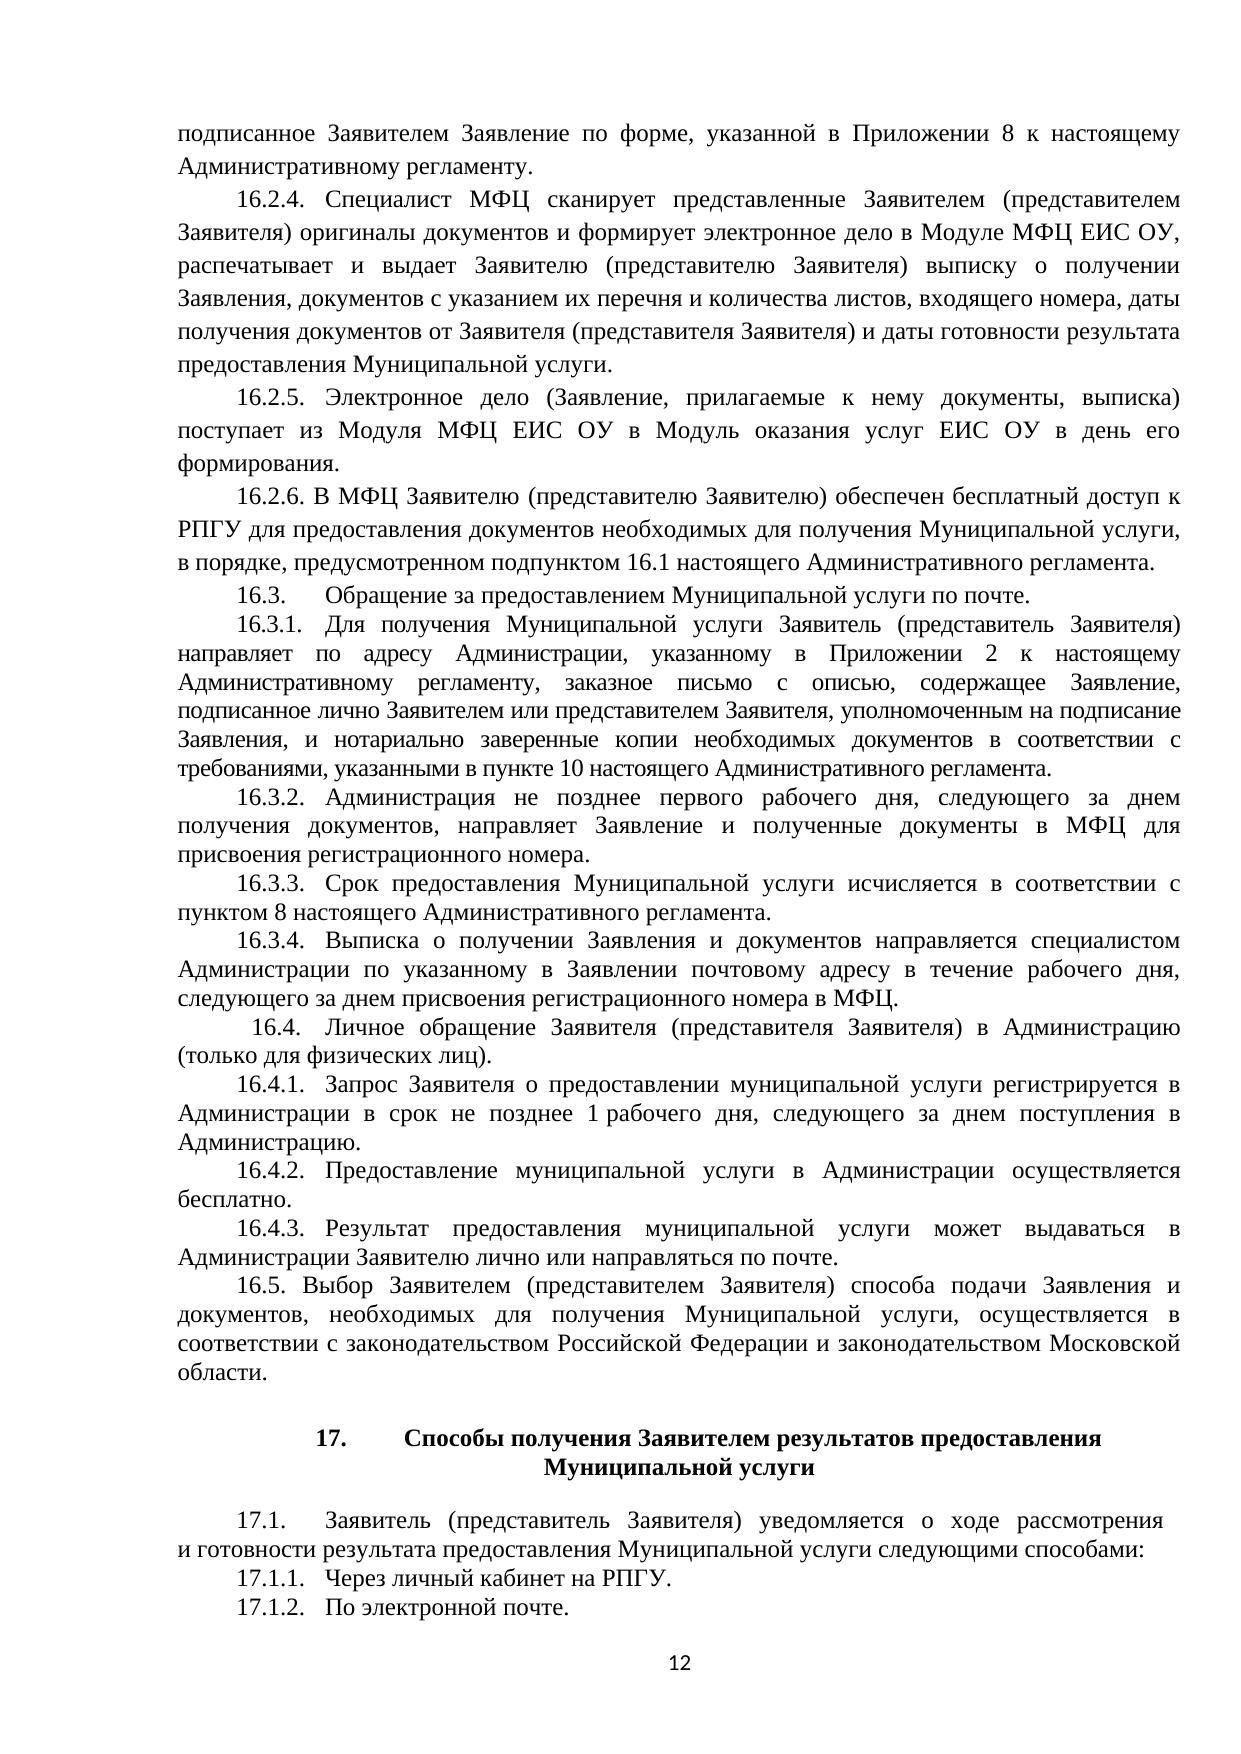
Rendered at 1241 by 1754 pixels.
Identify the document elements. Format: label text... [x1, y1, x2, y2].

text Обращение за предоставлением Муниципальной услуги по почте. [177, 580, 1181, 609]
text Личное обращение Заявителя (представителя Заявителя) в Администрацию (только для физических лиц). [177, 1012, 1181, 1069]
text Электронное дело (Заявление, прилагаемые к нему документы, выписка) поступает из Модуля МФЦ ЕИС ОУ в Модуль оказания услуг ЕИС ОУ в день его формирования. [177, 382, 1181, 477]
text Администрация не позднее первого рабочего дня, следующего за днем получения документов, направляет Заявление и полученные документы в МФЦ для присвоения регистрационного номера. [177, 782, 1181, 868]
text Способы получения Заявителем результатов предоставления Муниципальной услуги [177, 1423, 1181, 1480]
text Для получения Муниципальной услуги Заявитель (представитель Заявителя) направляет по адресу Администрации, указанному в Приложении 2 к настоящему Административному регламенту, заказное письмо с описью, содержащее Заявление, подписанное лично Заявителем или представителем Заявителя, уполномоченным на подписание Заявления, и нотариально заверенные копии необходимых документов в соответствии с требованиями, указанными в пункте 10 настоящего Административного регламента. [177, 609, 1181, 782]
text Выписка о получении Заявления и документов направляется специалистом Администрации по указанному в Заявлении почтовому адресу в течение рабочего дня, следующего за днем присвоения регистрационного номера в МФЦ. [177, 925, 1181, 1012]
text 17.1.2. По электронной почте. [177, 1592, 1181, 1620]
text Срок предоставления Муниципальной услуги исчисляется в соответствии с пунктом 8 настоящего Административного регламента. [177, 868, 1181, 925]
list 16.2.6. В МФЦ Заявителю (представителю Заявителю) обеспечен бесплатный доступ к РПГУ для предоставления документов необходимых для получения Муниципальной услуги, в порядке, предусмотренном подпунктом 16.1 настоящего Административного регламента. [177, 481, 1181, 576]
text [177, 118, 1181, 180]
text 16.5. Выбор Заявителем (представителем Заявителя) способа подачи Заявления и документов, необходимых для получения Муниципальной услуги, осуществляется в соответствии с законодательством Российской Федерации и законодательством Московской области. [177, 1270, 1181, 1385]
text 17.1.1. Через личный кабинет на РПГУ. [177, 1563, 1181, 1592]
text Специалист МФЦ сканирует представленные Заявителем (представителем Заявителя) оригиналы документов и формирует электронное дело в Модуле МФЦ ЕИС ОУ, распечатывает и выдает Заявителю (представителю Заявителя) выписку о получении Заявления, документов с указанием их перечня и количества листов, входящего номера, даты получения документов от Заявителя (представителя Заявителя) и даты готовности результата предоставления Муниципальной услуги. [177, 184, 1181, 378]
text Результат предоставления муниципальной услуги может выдаваться в Администрации Заявителю лично или направляться по почте. [177, 1213, 1181, 1270]
text 17.1. Заявитель (представитель Заявителя) уведомляется о ходе рассмотрения и готовности результата предоставления Муниципальной услуги следующими способами: [177, 1505, 1181, 1563]
text Запрос Заявителя о предоставлении муниципальной услуги регистрируется в Администрации в срок не позднее 1 рабочего дня, следующего за днем поступления в Администрацию. [177, 1069, 1181, 1155]
text Предоставление муниципальной услуги в Администрации осуществляется бесплатно. [177, 1155, 1181, 1213]
